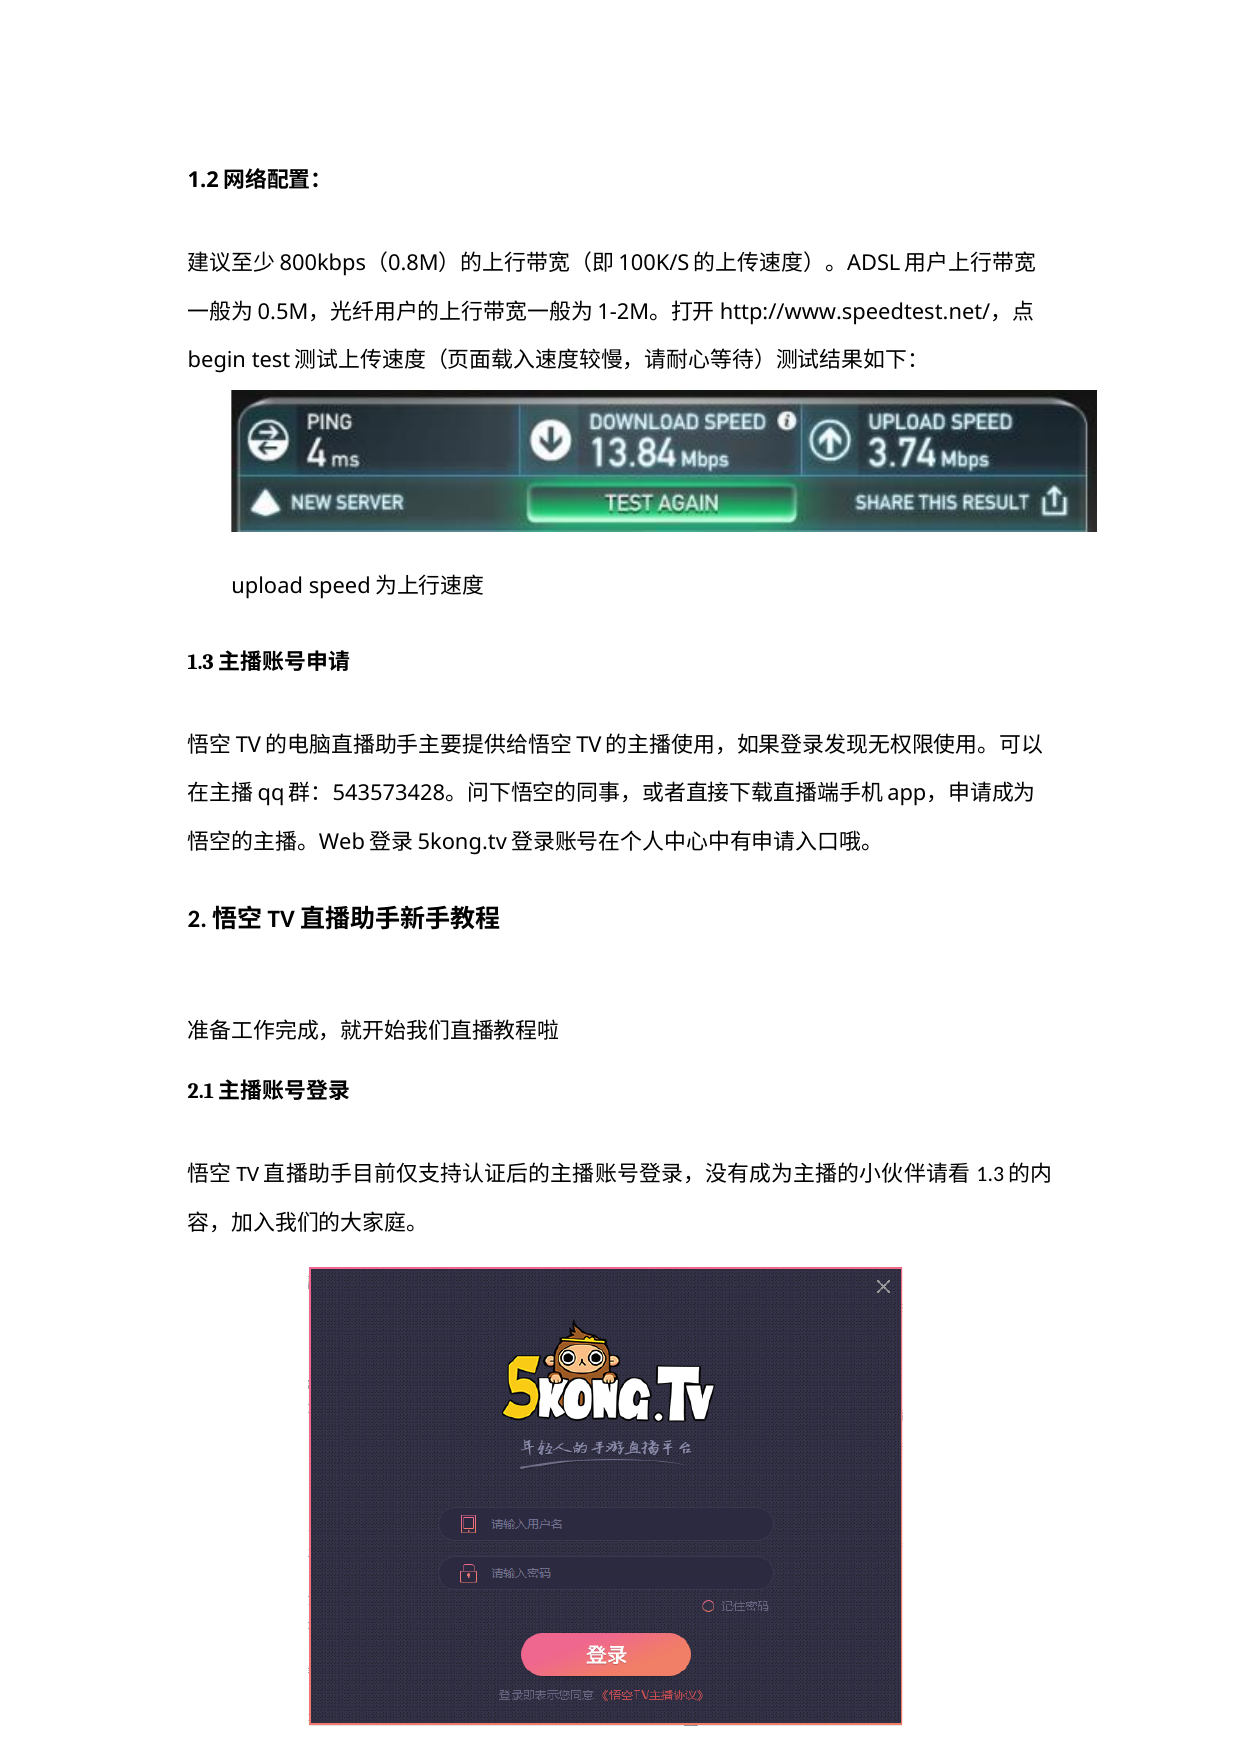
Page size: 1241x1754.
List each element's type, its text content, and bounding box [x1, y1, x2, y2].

subtitle 1.3 主播账号申请 [187, 644, 1053, 676]
text 悟空TV的电脑直播助手主要提供给悟空TV的主播使用，如果登录发现无权限使用。可以在主播qq群：543573428。问下悟空的同事，或者直接下载直播端手机app，申请成为悟空的主播。Web登录5kong.tv登录账号在个人中心中有申请入口哦。 [187, 726, 1053, 856]
text 建议至少800kbps（0.8M）的上行带宽（即100K/S的上传速度）。ADSL用户上行带宽一般为0.5M，光纤用户的上行带宽一般为1-2M。打开 http://www.speedtest.net/，点begin test测试上传速度（页面载入速度较慢，请耐心等待）测试结果如下： [187, 245, 1053, 375]
text 悟空TV直播助手目前仅支持认证后的主播账号登录，没有成为主播的小伙伴请看1.3的内容，加入我们的大家庭。 [187, 1155, 1053, 1237]
subtitle 1.2网络配置： [187, 162, 1053, 194]
picture [308, 1267, 903, 1726]
picture [231, 390, 1097, 532]
text upload speed为上行速度 [187, 568, 1053, 601]
subtitle 2.1 主播账号登录 [187, 1073, 1053, 1105]
text 准备工作完成，就开始我们直播教程啦 [187, 1013, 1053, 1046]
subtitle 2. 悟空TV直播助手新手教程 [187, 884, 1053, 949]
